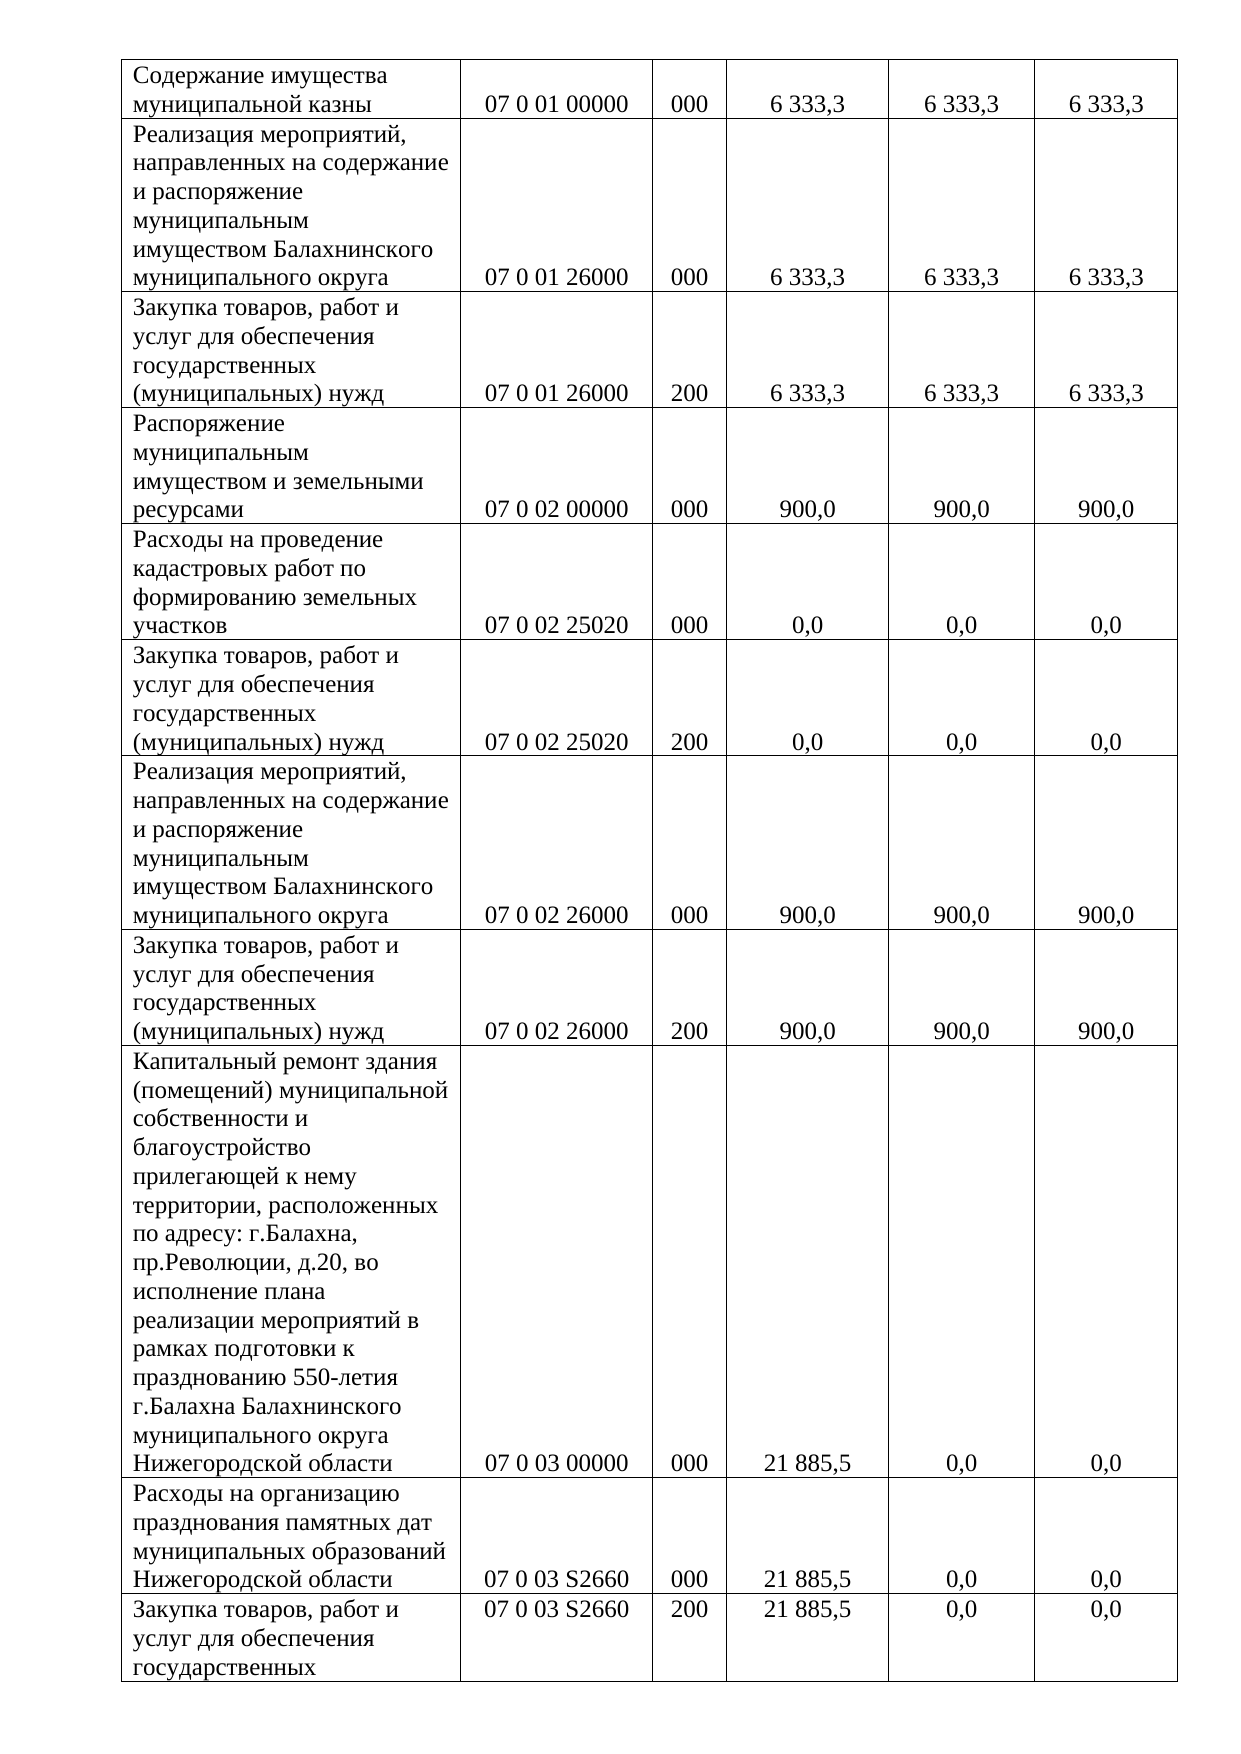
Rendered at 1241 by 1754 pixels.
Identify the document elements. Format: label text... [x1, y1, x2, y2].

table_cell Распоряжение муниципальным имуществом и земельными ресурсами [122, 408, 460, 523]
table_cell 0,0 [889, 1594, 1034, 1681]
table_cell Закупка товаров, работ и услуг для обеспечения государственных (муниципальных) нужд [122, 640, 460, 755]
table_cell Реализация мероприятий, направленных на содержание и распоряжение муниципальным имуществом Балахнинского муниципального округа [122, 119, 460, 291]
table_cell 6 333,3 [727, 292, 888, 407]
table_cell 000 [653, 119, 726, 291]
table_cell 0,0 [889, 640, 1034, 755]
table_cell 6 333,3 [1035, 119, 1177, 291]
table_cell 07 0 03 00000 [461, 1046, 652, 1477]
table_cell 07 0 02 25020 [461, 640, 652, 755]
table_cell 6 333,3 [1035, 60, 1177, 118]
table_cell 900,0 [1035, 930, 1177, 1045]
table_cell 900,0 [889, 408, 1034, 523]
table_cell 0,0 [1035, 1046, 1177, 1477]
table_cell 07 0 03 S2660 [461, 1478, 652, 1593]
table_cell 0,0 [889, 1478, 1034, 1593]
table_cell 0,0 [889, 1046, 1034, 1477]
table_cell Реализация мероприятий, направленных на содержание и распоряжение муниципальным имуществом Балахнинского муниципального округа [122, 756, 460, 929]
table_cell 21 885,5 [727, 1478, 888, 1593]
table_cell 6 333,3 [727, 60, 888, 118]
table_cell 07 0 01 26000 [461, 292, 652, 407]
table_cell 0,0 [727, 524, 888, 639]
table_cell Содержание имущества муниципальной казны [122, 60, 460, 118]
table_cell 0,0 [727, 640, 888, 755]
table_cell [122, 1594, 460, 1681]
table_cell 200 [653, 930, 726, 1045]
table_cell Капитальный ремонт здания (помещений) муниципальной собственности и благоустройство прилегающей к нему территории, расположенных по адресу: г.Балахна, пр.Революции, д.20, во исполнение плана реализации мероприятий в рамках подготовки к празднованию 550-летия г.Балахна Балахнинского муниципального округа Нижегородской области [122, 1046, 460, 1477]
table_cell 07 0 02 25020 [461, 524, 652, 639]
table_cell 000 [653, 1046, 726, 1477]
table_cell 21 885,5 [727, 1046, 888, 1477]
table_cell 6 333,3 [727, 119, 888, 291]
table_cell 900,0 [1035, 756, 1177, 929]
table_cell 000 [653, 408, 726, 523]
table_cell 0,0 [1035, 1478, 1177, 1593]
table_cell 21 885,5 [727, 1594, 888, 1681]
table_cell 200 [653, 1594, 726, 1681]
table_cell 07 0 01 26000 [461, 119, 652, 291]
table_cell 0,0 [1035, 524, 1177, 639]
table_cell 07 0 03 S2660 [461, 1594, 652, 1681]
table_cell Расходы на проведение кадастровых работ по формированию земельных участков [122, 524, 460, 639]
table_cell Закупка товаров, работ и услуг для обеспечения государственных (муниципальных) нужд [122, 930, 460, 1045]
table_cell 900,0 [889, 930, 1034, 1045]
table_cell 000 [653, 524, 726, 639]
table_cell 07 0 02 26000 [461, 756, 652, 929]
table_cell 200 [653, 292, 726, 407]
table_cell 07 0 01 00000 [461, 60, 652, 118]
table_cell 6 333,3 [889, 119, 1034, 291]
table_cell 900,0 [727, 756, 888, 929]
table_cell 6 333,3 [889, 292, 1034, 407]
table_cell 0,0 [889, 524, 1034, 639]
table_cell 000 [653, 756, 726, 929]
table_cell 900,0 [1035, 408, 1177, 523]
table_cell Закупка товаров, работ и услуг для обеспечения государственных (муниципальных) нужд [122, 292, 460, 407]
table_cell 0,0 [1035, 1594, 1177, 1681]
table_cell 6 333,3 [889, 60, 1034, 118]
table_cell 000 [653, 60, 726, 118]
table_cell 07 0 02 00000 [461, 408, 652, 523]
table_cell 900,0 [727, 408, 888, 523]
table_cell Расходы на организацию празднования памятных дат муниципальных образований Нижегородской области [122, 1478, 460, 1593]
table_cell 07 0 02 26000 [461, 930, 652, 1045]
table_cell 200 [653, 640, 726, 755]
table_cell 0,0 [1035, 640, 1177, 755]
table_cell 900,0 [889, 756, 1034, 929]
table_cell 000 [653, 1478, 726, 1593]
table_cell 900,0 [727, 930, 888, 1045]
table_cell 6 333,3 [1035, 292, 1177, 407]
